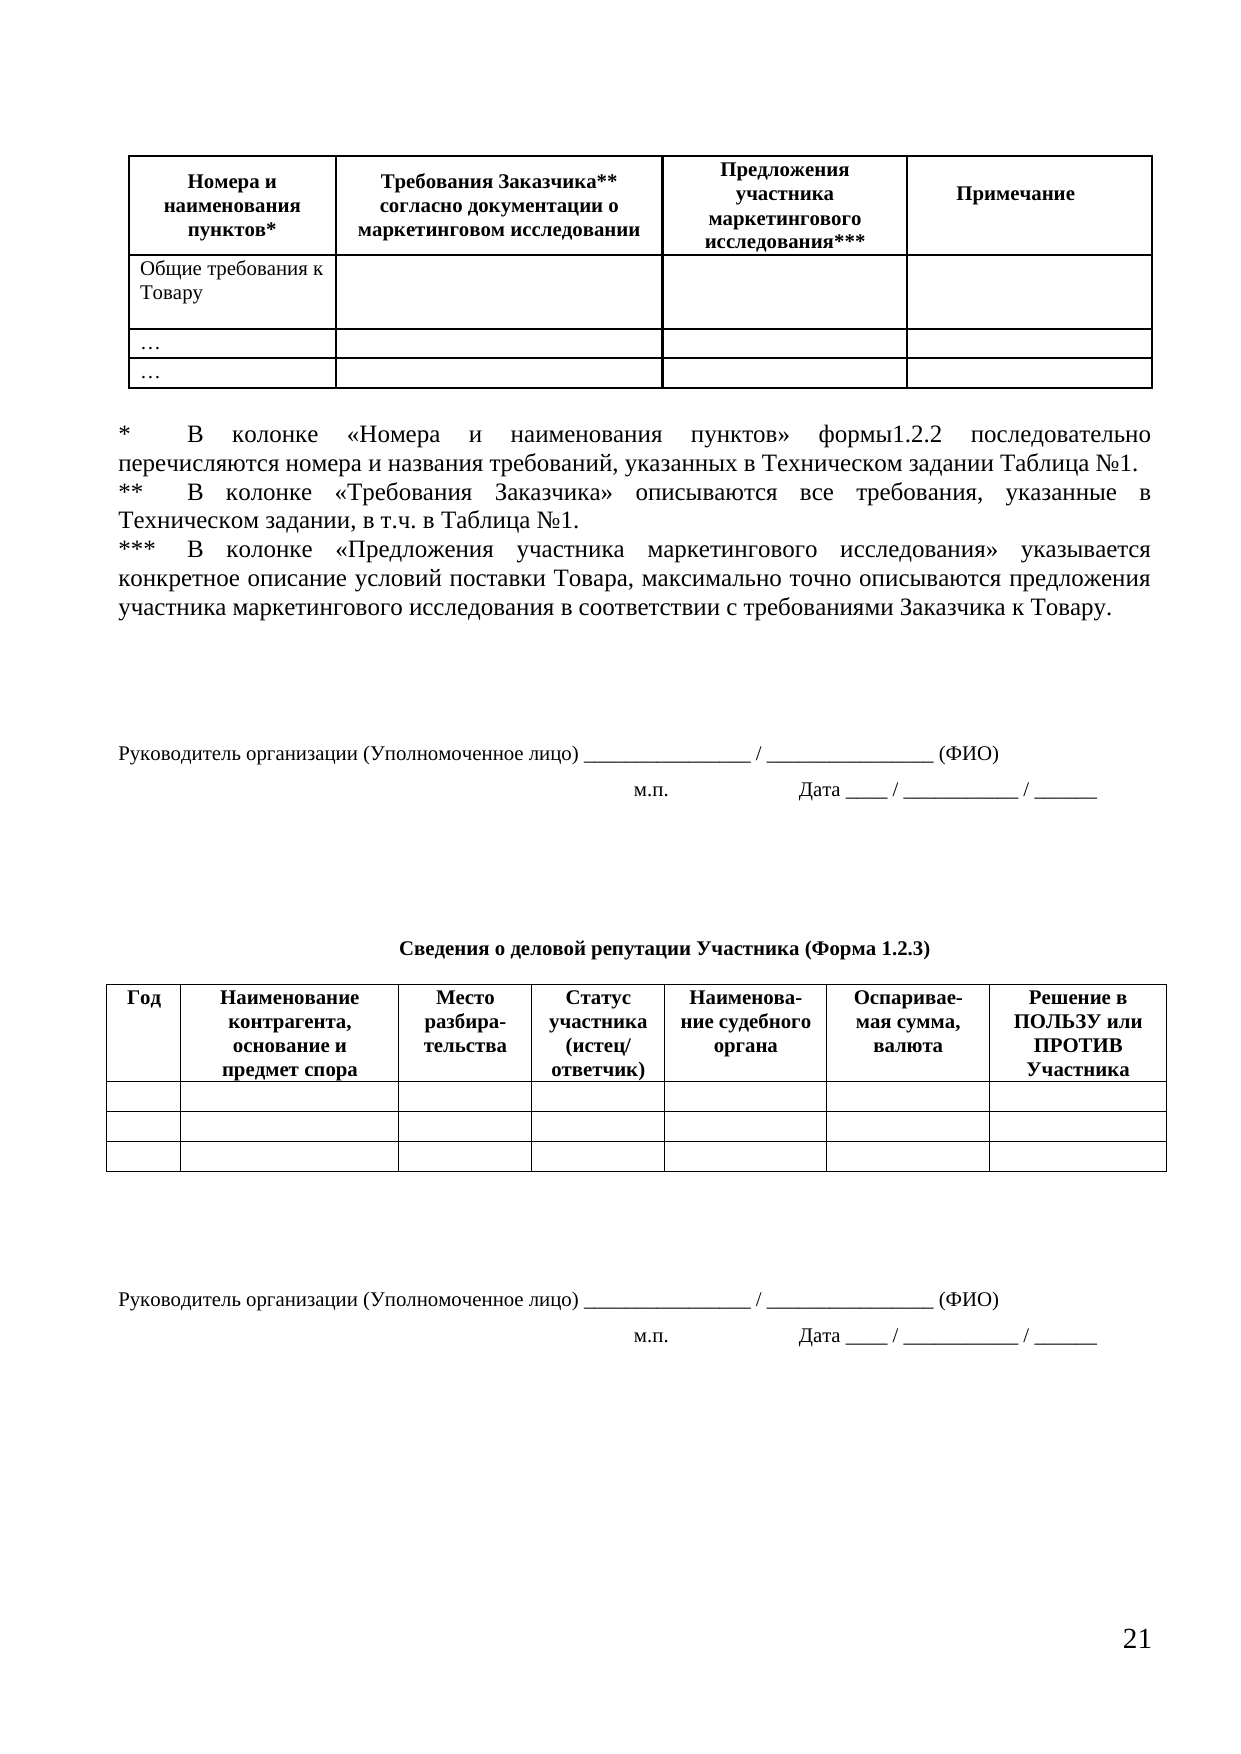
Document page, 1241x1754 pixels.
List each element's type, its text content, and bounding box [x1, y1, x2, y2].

table_header Место разбира-тельства [399, 985, 531, 1081]
table_cell [337, 256, 661, 328]
text Руководитель организации (Уполномоченное лицо) ________________ / ________________ (ФИО) [118, 741, 1152, 765]
text ** В колонке «Требования Заказчика» описываются все требования, указанные в Техническом задании, в т.ч. в Таблица №1. [118, 477, 1152, 534]
table_cell [664, 256, 906, 328]
table_cell [908, 359, 1151, 387]
table_cell [664, 359, 906, 387]
table_cell [532, 1082, 664, 1111]
table_cell [665, 1082, 826, 1111]
table_cell [337, 330, 661, 357]
table_header Решение в ПОЛЬЗУ или ПРОТИВ Участника [990, 985, 1166, 1081]
table_cell [990, 1082, 1166, 1111]
table_header Статус участника (истец/ответчик) [532, 985, 664, 1081]
table_cell [827, 1142, 989, 1171]
table_cell [990, 1112, 1166, 1141]
table_cell [664, 330, 906, 357]
table_cell [399, 1112, 531, 1141]
table_cell … [130, 330, 335, 357]
table_cell [107, 1142, 180, 1171]
table_cell [181, 1112, 398, 1141]
table_cell [181, 1142, 398, 1171]
table_cell Общие требования к Товару [130, 256, 335, 328]
table_cell [532, 1112, 664, 1141]
text *** В колонке «Предложения участника маркетингового исследования» указывается конкретное описание условий поставки Товара, максимально точно описываются предложения участника маркетингового исследования в соответствии с требованиями Заказчика к Товару. [118, 534, 1152, 621]
table_cell [908, 256, 1151, 328]
text Сведения о деловой репутации Участника (Форма 1.2.3) [118, 936, 1152, 960]
table_header Наименование контрагента, основание и предмет спора [181, 985, 398, 1081]
table_header Предложения участника маркетингового исследования*** [664, 157, 906, 253]
text м.п. Дата ____ / ___________ / ______ [118, 1323, 1152, 1347]
text * В колонке «Номера и наименования пунктов» формы1.2.2 последовательно перечисляются номера и названия требований, указанных в Техническом задании Таблица №1. [118, 419, 1152, 477]
table_cell [399, 1142, 531, 1171]
table_cell [107, 1082, 180, 1111]
table_header Примечание [908, 157, 1151, 253]
table_cell [908, 330, 1151, 357]
table_cell [665, 1112, 826, 1141]
table_cell [337, 359, 661, 387]
table_header Оспаривае-мая сумма, валюта [827, 985, 989, 1081]
table_header Требования Заказчика** согласно документации о маркетинговом исследовании [337, 157, 661, 253]
table_cell [181, 1082, 398, 1111]
table_cell [665, 1142, 826, 1171]
text м.п. Дата ____ / ___________ / ______ [118, 777, 1152, 801]
table_cell [827, 1082, 989, 1111]
table_cell [827, 1112, 989, 1141]
table_cell [532, 1142, 664, 1171]
table_cell [399, 1082, 531, 1111]
table_header Наименова-ние судебного органа [665, 985, 826, 1081]
text Руководитель организации (Уполномоченное лицо) ________________ / ________________ (ФИО) [118, 1287, 1152, 1311]
table_header Год [107, 985, 180, 1081]
table_cell [107, 1112, 180, 1141]
table_cell [990, 1142, 1166, 1171]
table_cell … [130, 359, 335, 387]
table_header Номера и наименования пунктов* [130, 157, 335, 253]
